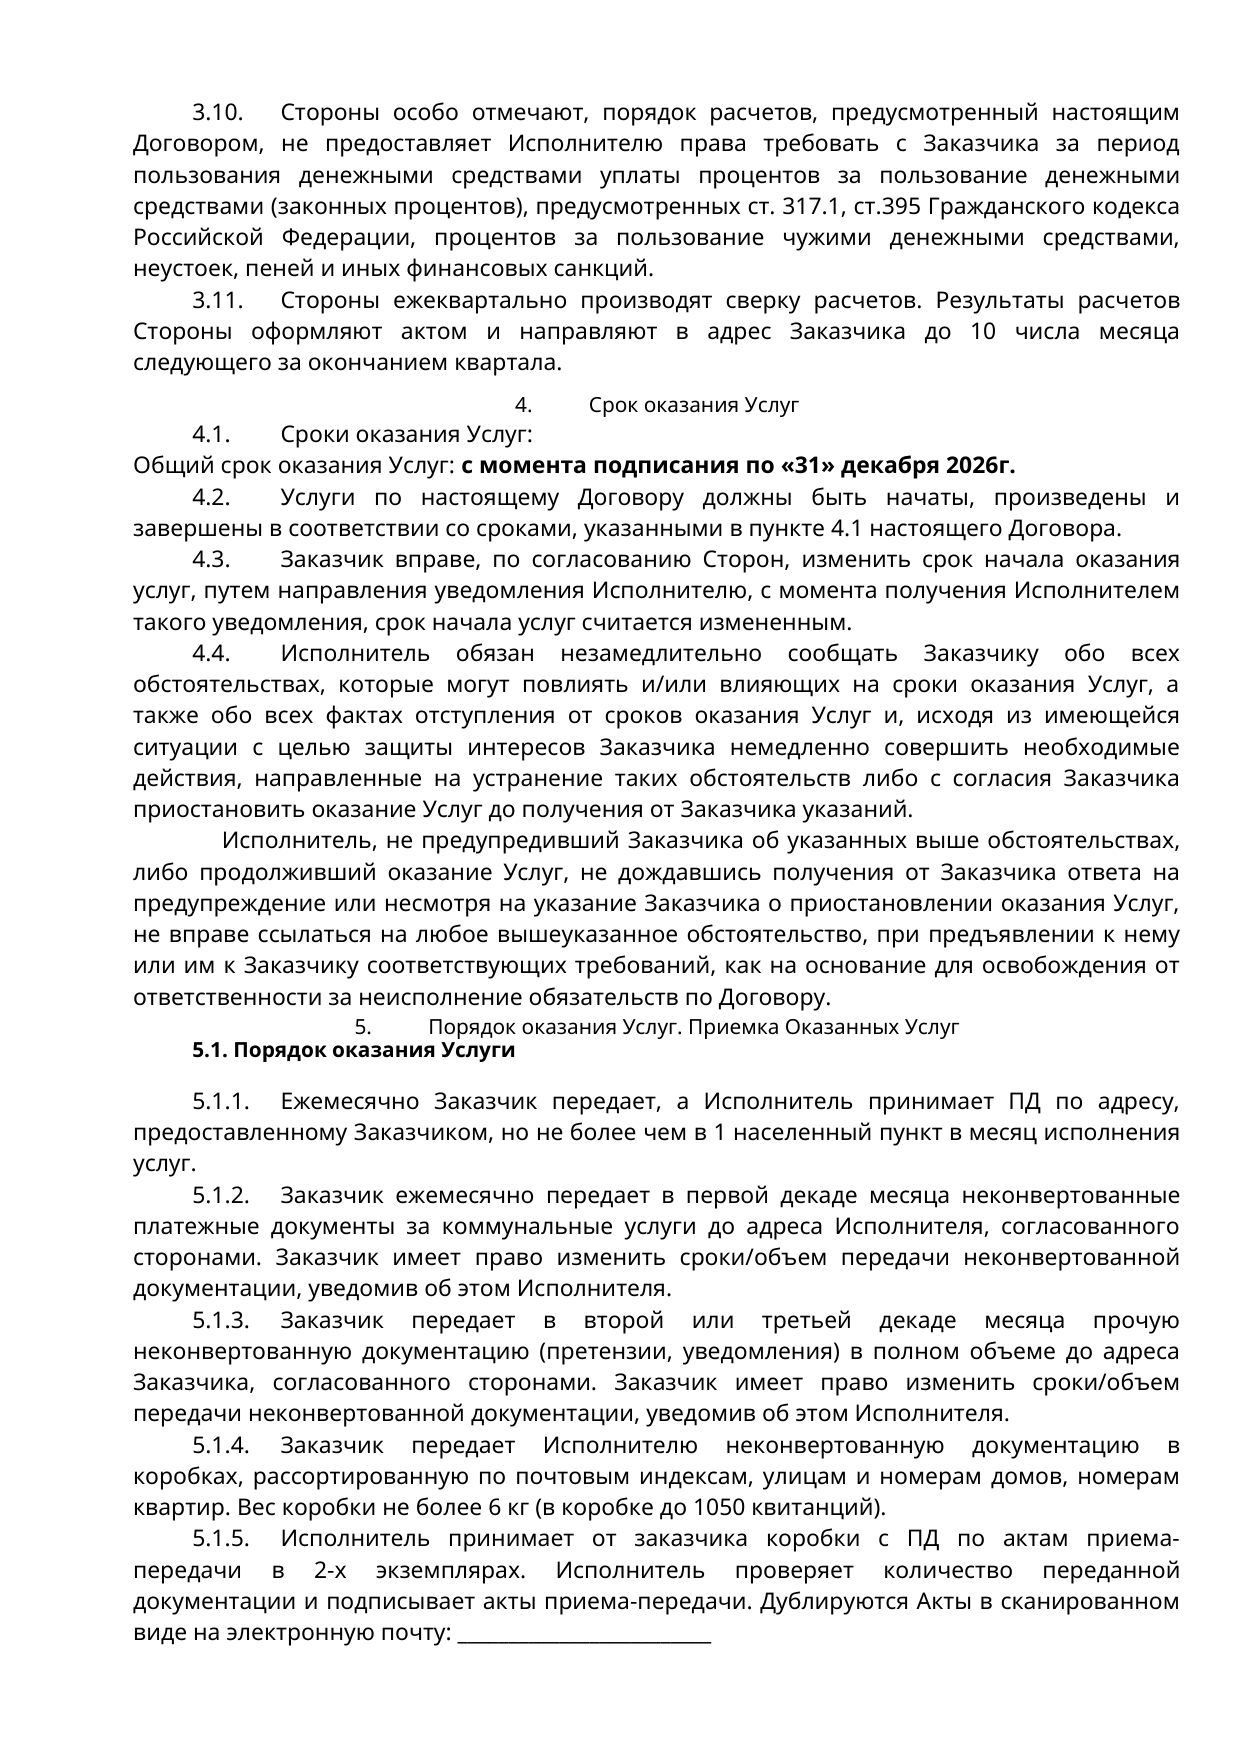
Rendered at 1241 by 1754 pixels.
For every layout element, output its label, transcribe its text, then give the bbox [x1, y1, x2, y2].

list Заказчик передает в второй или третьей декаде месяца прочую неконвертованную документацию (претензии, уведомления) в полном объеме до адреса Заказчика, согласованного сторонами. Заказчик имеет право изменить сроки/объем передачи неконвертованной документации, уведомив об этом Исполнителя. [133, 1303, 1181, 1428]
text 5.1. Порядок оказания Услуги [133, 1040, 1181, 1061]
list Заказчик вправе, по согласованию Сторон, изменить срок начала оказания услуг, путем направления уведомления Исполнителю, с момента получения Исполнителем такого уведомления, срок начала услуг считается измененным. [133, 543, 1181, 637]
list Ежемесячно Заказчик передает, а Исполнитель принимает ПД по адресу, предоставленному Заказчиком, но не более чем в 1 населенный пункт в месяц исполнения услуг. [133, 1085, 1181, 1178]
list Исполнитель обязан незамедлительно сообщать Заказчику обо всех обстоятельствах, которые могут повлиять и/или влияющих на сроки оказания Услуг, а также обо всех фактах отступления от сроков оказания Услуг и, исходя из имеющейся ситуации с целью защиты интересов Заказчика немедленно совершить необходимые действия, направленные на устранение таких обстоятельств либо с согласия Заказчика приостановить оказание Услуг до получения от Заказчика указаний. [133, 637, 1181, 824]
text Исполнитель, не предупредивший Заказчика об указанных выше обстоятельствах, либо продолживший оказание Услуг, не дождавшись получения от Заказчика ответа на предупреждение или несмотря на указание Заказчика о приостановлении оказания Услуг, не вправе ссылаться на любое вышеуказанное обстоятельство, при предъявлении к нему или им к Заказчику соответствующих требований, как на основание для освобождения от ответственности за неисполнение обязательств по Договору. [133, 824, 1181, 1012]
subtitle Срок оказания Услуг [133, 390, 1181, 418]
list Услуги по настоящему Договору должны быть начаты, произведены и завершены в соответствии со сроками, указанными в пункте 4.1 настоящего Договора. [133, 481, 1181, 543]
text Общий срок оказания Услуг: с момента подписания по «31» декабря 2026г. [133, 449, 1181, 481]
list Сроки оказания Услуг: [133, 418, 1181, 449]
list Заказчик передает Исполнителю неконвертованную документацию в коробках, рассортированную по почтовым индексам, улицам и номерам домов, номерам квартир. Вес коробки не более 6 кг (в коробке до 1050 квитанций). [133, 1428, 1181, 1522]
list Исполнитель принимает от заказчика коробки с ПД по актам приема-передачи в 2-х экземплярах. Исполнитель проверяет количество переданной документации и подписывает акты приема-передачи. Дублируются Акты в сканированном виде на электронную почту: _________________________ [133, 1522, 1181, 1647]
list Стороны особо отмечают, порядок расчетов, предусмотренный настоящим Договором, не предоставляет Исполнителю права требовать с Заказчика за период пользования денежными средствами уплаты процентов за пользование денежными средствами (законных процентов), предусмотренных ст. 317.1, ст.395 Гражданского кодекса Российской Федерации, процентов за пользование чужими денежными средствами, неустоек, пеней и иных финансовых санкций. [133, 96, 1181, 283]
subtitle Порядок оказания Услуг. Приемка Оказанных Услуг [133, 1012, 1181, 1040]
list Заказчик ежемесячно передает в первой декаде месяца неконвертованные платежные документы за коммунальные услуги до адреса Исполнителя, согласованного сторонами. Заказчик имеет право изменить сроки/объем передачи неконвертованной документации, уведомив об этом Исполнителя. [133, 1178, 1181, 1303]
list Стороны ежеквартально производят сверку расчетов. Результаты расчетов Стороны оформляют актом и направляют в адрес Заказчика до 10 числа месяца следующего за окончанием квартала. [133, 283, 1181, 377]
